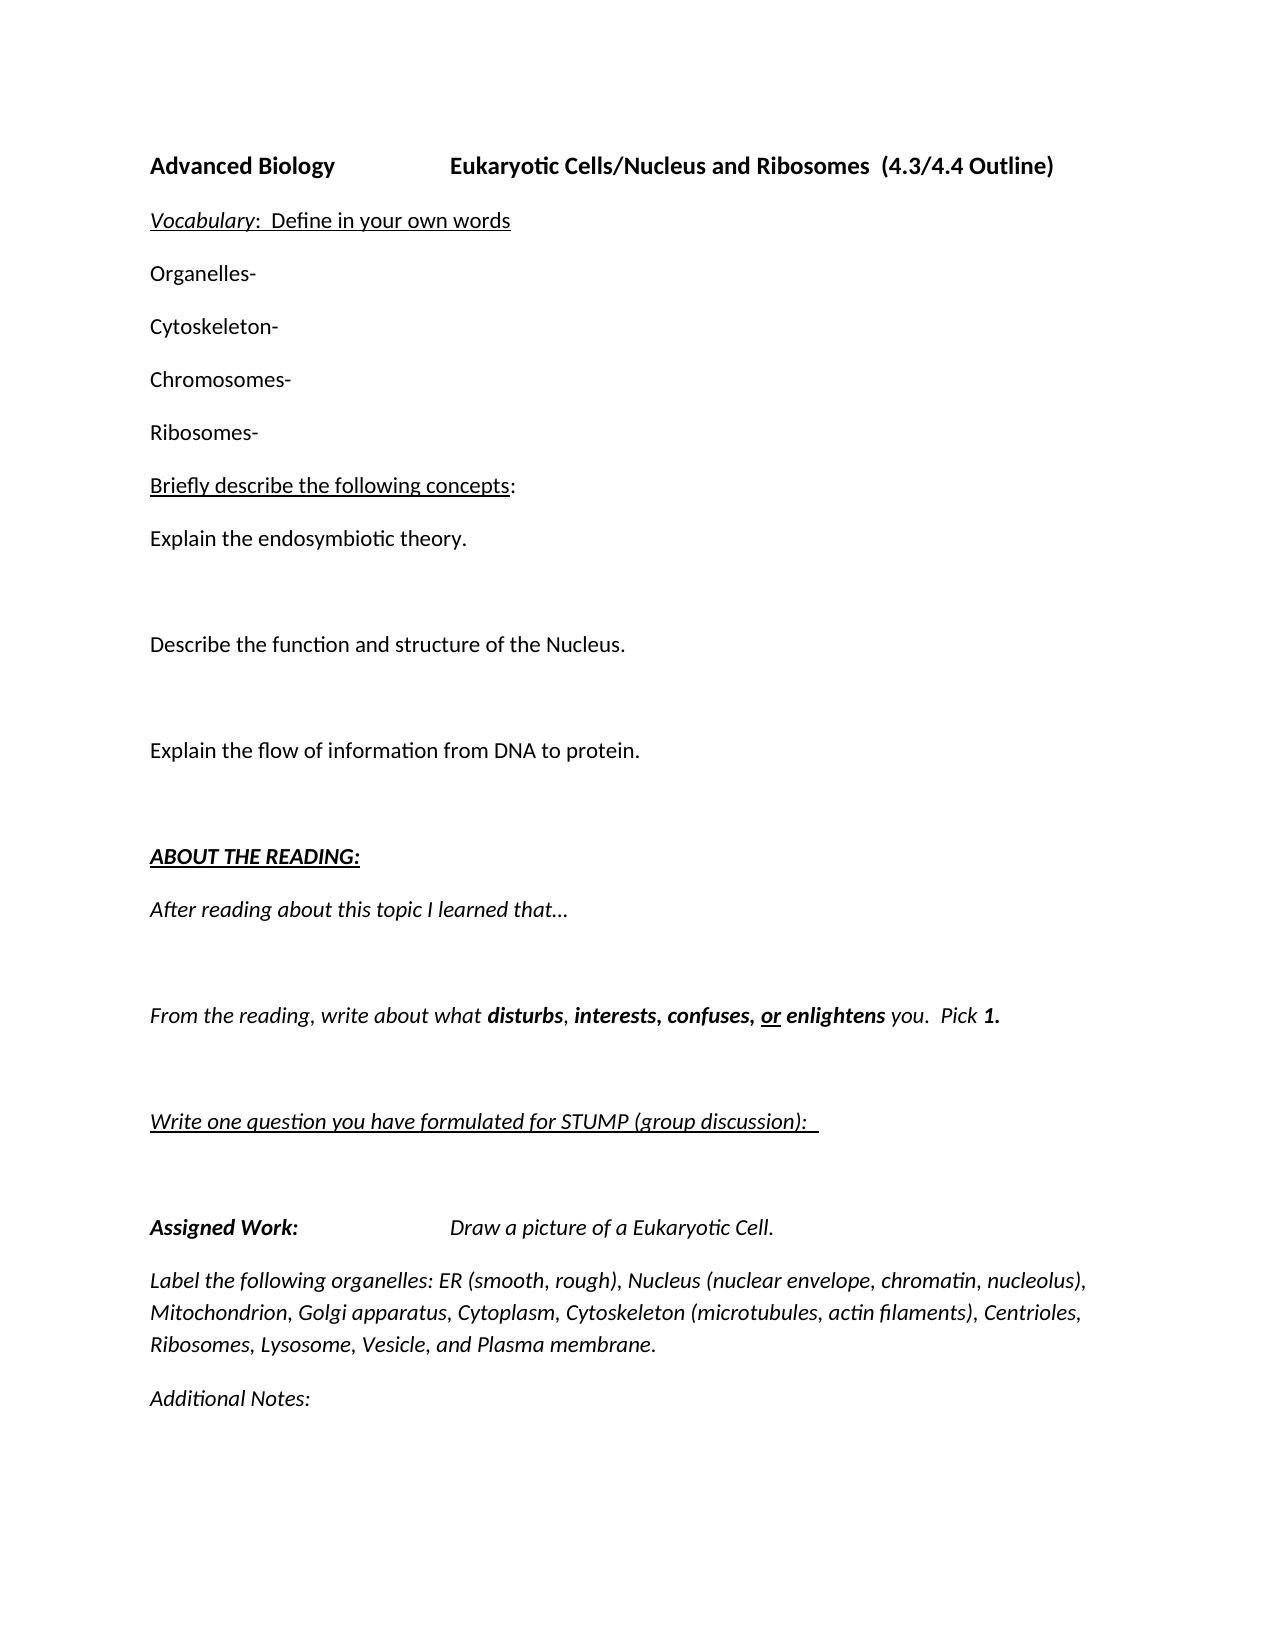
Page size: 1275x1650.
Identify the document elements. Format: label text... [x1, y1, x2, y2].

text Explain the flow of information from DNA to protein. [150, 736, 1125, 764]
text Assigned Work: Draw a picture of a Eukaryotic Cell. [150, 1213, 1125, 1241]
text From the reading, write about what disturbs, interests, confuses, or enlightens you. Pick 1. [150, 1001, 1125, 1029]
text Describe the function and structure of the Nucleus. [150, 630, 1125, 658]
text Write one question you have formulated for STUMP (group discussion): [150, 1107, 1125, 1135]
text Ribosomes- [150, 418, 1125, 446]
text Briefly describe the following concepts: [150, 471, 1125, 499]
text Additional Notes: [150, 1384, 1125, 1412]
text Organelles- [150, 259, 1125, 287]
text Explain the endosymbiotic theory. [150, 524, 1125, 552]
text Cytoskeleton- [150, 312, 1125, 340]
text Chromosomes- [150, 365, 1125, 393]
text ABOUT THE READING: [150, 842, 1125, 870]
text After reading about this topic I learned that… [150, 895, 1125, 923]
text Advanced Biology Eukaryotic Cells/Nucleus and Ribosomes (4.3/4.4 Outline) [150, 150, 1125, 181]
text Vocabulary: Define in your own words [150, 206, 1125, 234]
text Label the following organelles: ER (smooth, rough), Nucleus (nuclear envelope, chromatin, nucleolus), Mitochondrion, Golgi apparatus, Cytoplasm, Cytoskeleton (microtubules, actin filaments), Centrioles, Ribosomes, Lysosome, Vesicle, and Plasma membrane. [150, 1266, 1125, 1359]
